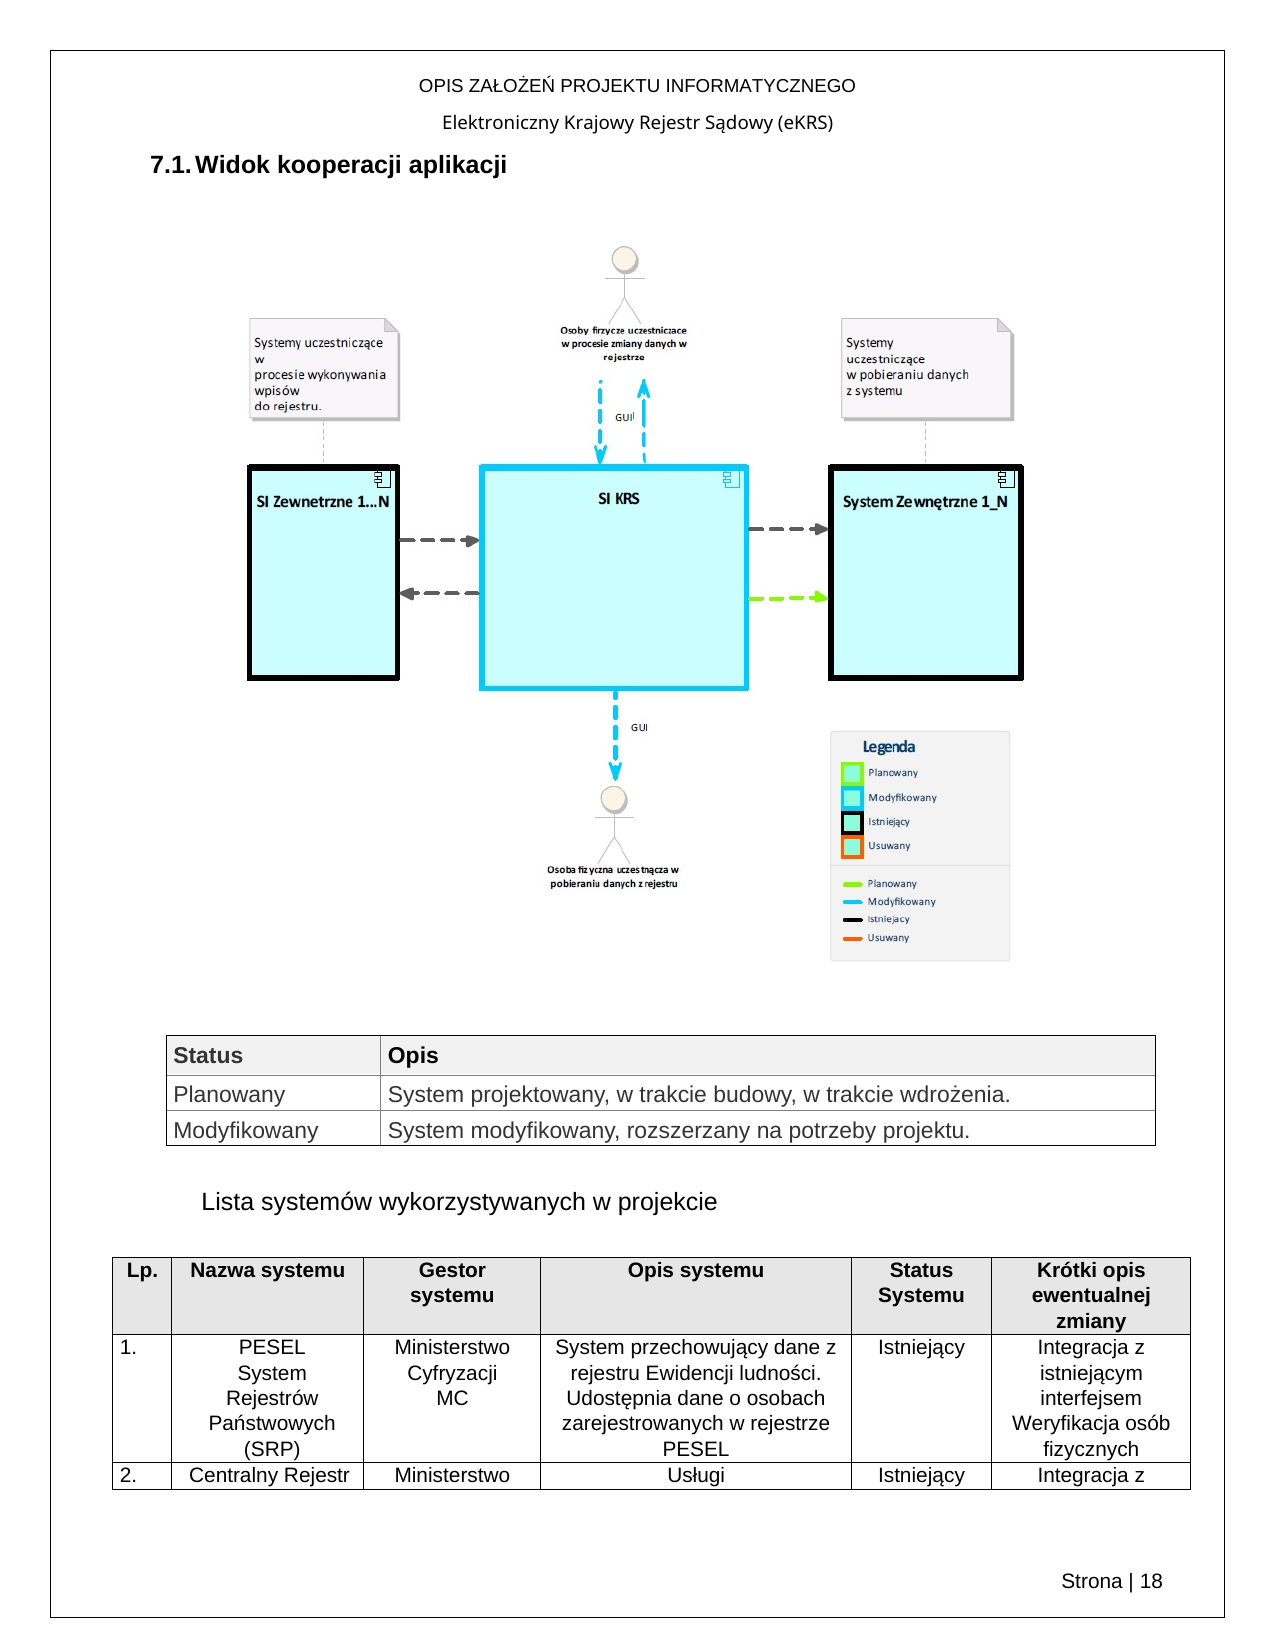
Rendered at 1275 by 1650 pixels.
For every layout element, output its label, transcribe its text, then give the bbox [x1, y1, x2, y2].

table_cell System przechowujący dane z rejestru Ewidencji ludności. Udostępnia dane o osobach zarejestrowanych w rejestrze PESEL [541, 1335, 851, 1462]
table_header Krótki opis ewentualnej zmiany [992, 1258, 1190, 1334]
table_header Opis [381, 1036, 1155, 1074]
table_cell [113, 1463, 171, 1489]
table_header Gestor systemu [364, 1258, 540, 1334]
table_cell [364, 1463, 540, 1489]
table_header Status Systemu [852, 1258, 991, 1334]
table_cell [113, 1335, 171, 1462]
table_cell Integracja z istniejącym interfejsem Weryfikacja osób fizycznych [992, 1335, 1190, 1462]
table_cell Istniejący [852, 1335, 991, 1462]
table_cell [172, 1463, 363, 1489]
table_cell Ministerstwo Cyfryzacji MC [364, 1335, 540, 1462]
table_cell System projektowany, w trakcie budowy, w trakcie wdrożenia. [381, 1076, 1155, 1110]
text Lista systemów wykorzystywanych w projekcie [201, 1187, 1162, 1216]
picture [201, 232, 1091, 994]
table_header Status [167, 1036, 380, 1074]
subtitle Widok kooperacji aplikacji [150, 150, 1145, 179]
table_cell Istniejący [852, 1463, 991, 1489]
table_header Nazwa systemu [172, 1258, 363, 1334]
table_cell PESEL System Rejestrów Państwowych (SRP) [172, 1335, 363, 1462]
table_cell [541, 1463, 851, 1489]
table_cell Planowany [167, 1076, 380, 1110]
table_cell Modyfikowany [167, 1111, 380, 1145]
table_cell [992, 1463, 1190, 1489]
table_header Opis systemu [541, 1258, 851, 1334]
table_header Lp. [113, 1258, 171, 1334]
table_cell System modyfikowany, rozszerzany na potrzeby projektu. [381, 1111, 1155, 1145]
